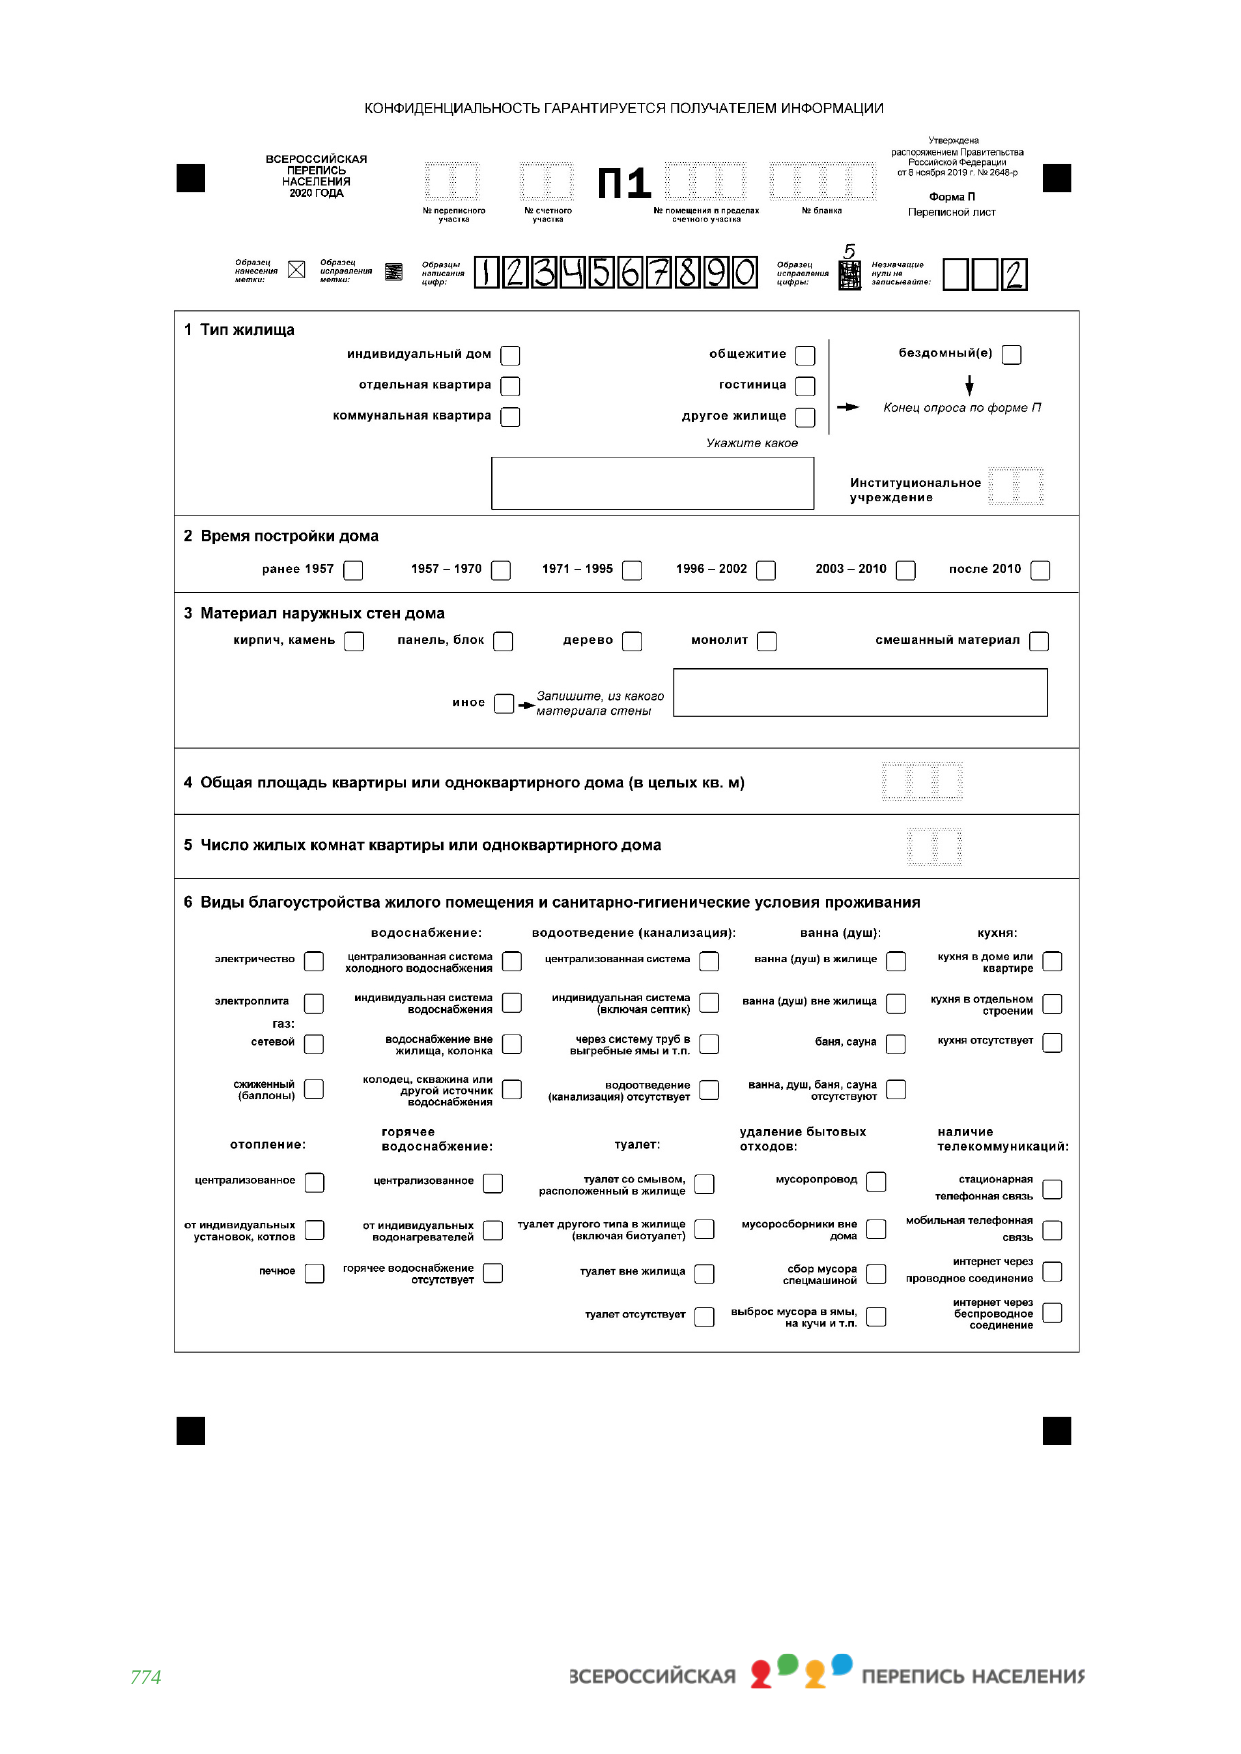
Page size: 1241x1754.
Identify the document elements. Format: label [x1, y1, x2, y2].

picture [568, 1653, 1084, 1688]
picture [129, 93, 1123, 1455]
